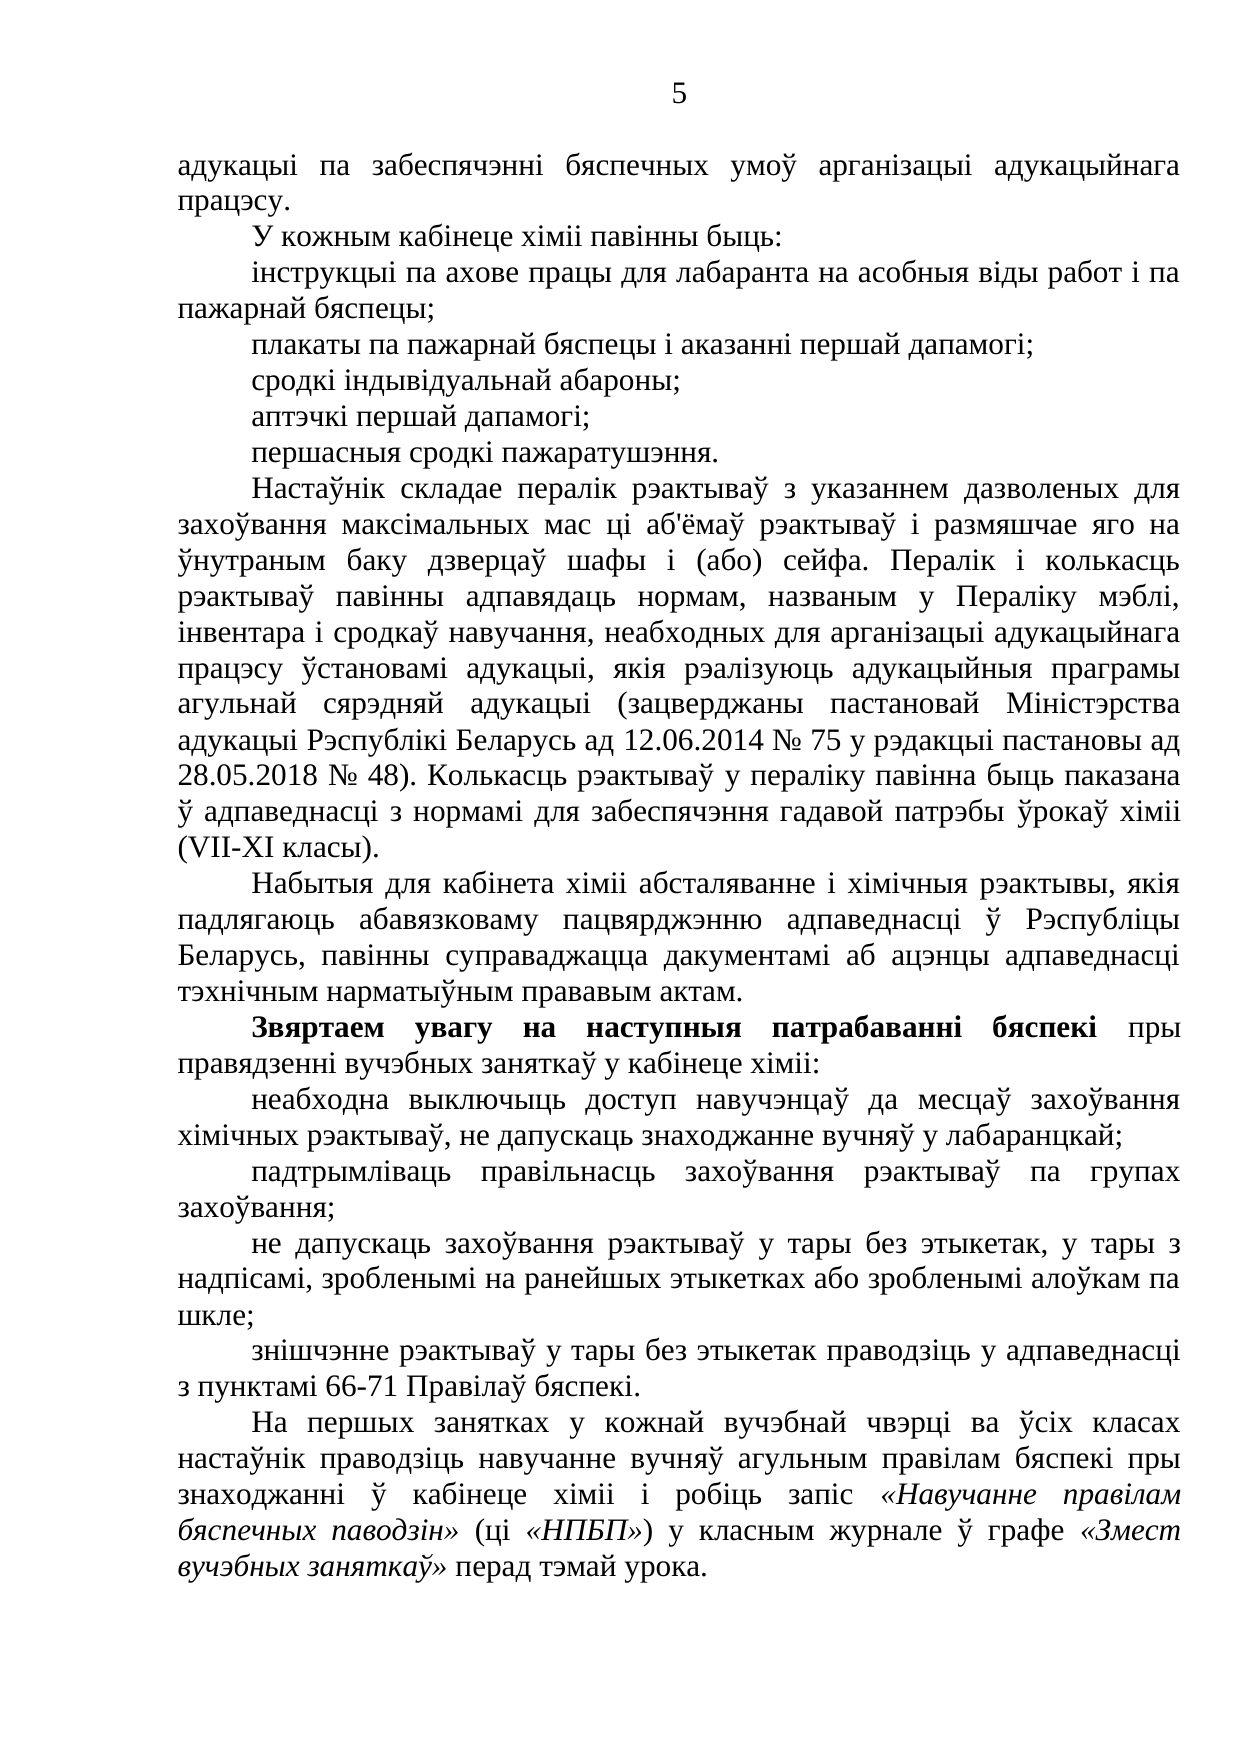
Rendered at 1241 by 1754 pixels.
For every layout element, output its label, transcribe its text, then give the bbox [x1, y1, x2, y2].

text У кожным кабінеце хіміі павінны быць: [177, 218, 1181, 253]
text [177, 146, 1181, 218]
text аптэчкі першай дапамогі; [177, 397, 1181, 433]
text падтрымліваць правільнасць захоўвання рэактываў па групах захоўвання; [177, 1152, 1181, 1224]
text Набытыя для кабінета хіміі абсталяванне і хімічныя рэактывы, якія падлягаюць абавязковаму пацвярджэнню адпаведнасці ў Рэспубліцы Беларусь, павінны суправаджацца дакументамі аб ацэнцы адпаведнасці тэхнічным нарматыўным прававым актам. [177, 864, 1181, 1008]
text не дапускаць захоўвання рэактываў у тары без этыкетак, у тары з надпісамі, зробленымі на ранейшых этыкетках або зробленымі алоўкам па шкле; [177, 1224, 1181, 1332]
text плакаты па пажарнай бяспецы і аказанні першай дапамогі; [177, 325, 1181, 361]
text сродкі індывідуальнай абароны; [177, 361, 1181, 397]
text На першых занятках у кожнай вучэбнай чвэрці ва ўсіх класах настаўнік праводзіць навучанне вучняў агульным правілам бяспекі пры знаходжанні ў кабінеце хіміі і робіць запіс «Навучанне правілам бяспечных паводзін» (ці «НПБП») у класным журнале ў графе «Змест вучэбных заняткаў» перад тэмай урока. [177, 1403, 1181, 1583]
text інструкцыі па ахове працы для лабаранта на асобныя віды работ і па пажарнай бяспецы; [177, 253, 1181, 325]
text знішчэнне рэактываў у тары без этыкетак праводзіць у адпаведнасці з пунктамі 66-71 Правілаў бяспекі. [177, 1332, 1181, 1403]
text неабходна выключыць доступ навучэнцаў да месцаў захоўвання хімічных рэактываў, не дапускаць знаходжанне вучняў у лабаранцкай; [177, 1080, 1181, 1152]
text Звяртаем увагу на наступныя патрабаванні бяспекі пры правядзенні вучэбных заняткаў у кабінеце хіміі: [177, 1008, 1181, 1080]
text першасныя сродкі пажаратушэння. [177, 433, 1181, 469]
text Настаўнік складае пералік рэактываў з указаннем дазволеных для захоўвання максімальных мас ці аб'ёмаў рэактываў і размяшчае яго на ўнутраным баку дзверцаў шафы і (або) сейфа. Пералік і колькасць рэактываў павінны адпавядаць нормам, названым у Пералiку мэблі, інвентара і сродкаў навучання, неабходных для арганізацыі адукацыйнага працэсу ўстановамі адукацыі, якія рэалізуюць адукацыйныя праграмы агульнай сярэдняй адукацыі (зацверджаны пастановай Міністэрства адукацыі Рэспублікі Беларусь ад 12.06.2014 № 75 у рэдакцыі пастановы ад 28.05.2018 № 48). Колькасць рэактываў у пераліку павінна быць паказана ў адпаведнасці з нормамі для забеспячэння гадавой патрэбы ўрокаў хіміі (VII-XI класы). [177, 469, 1181, 864]
